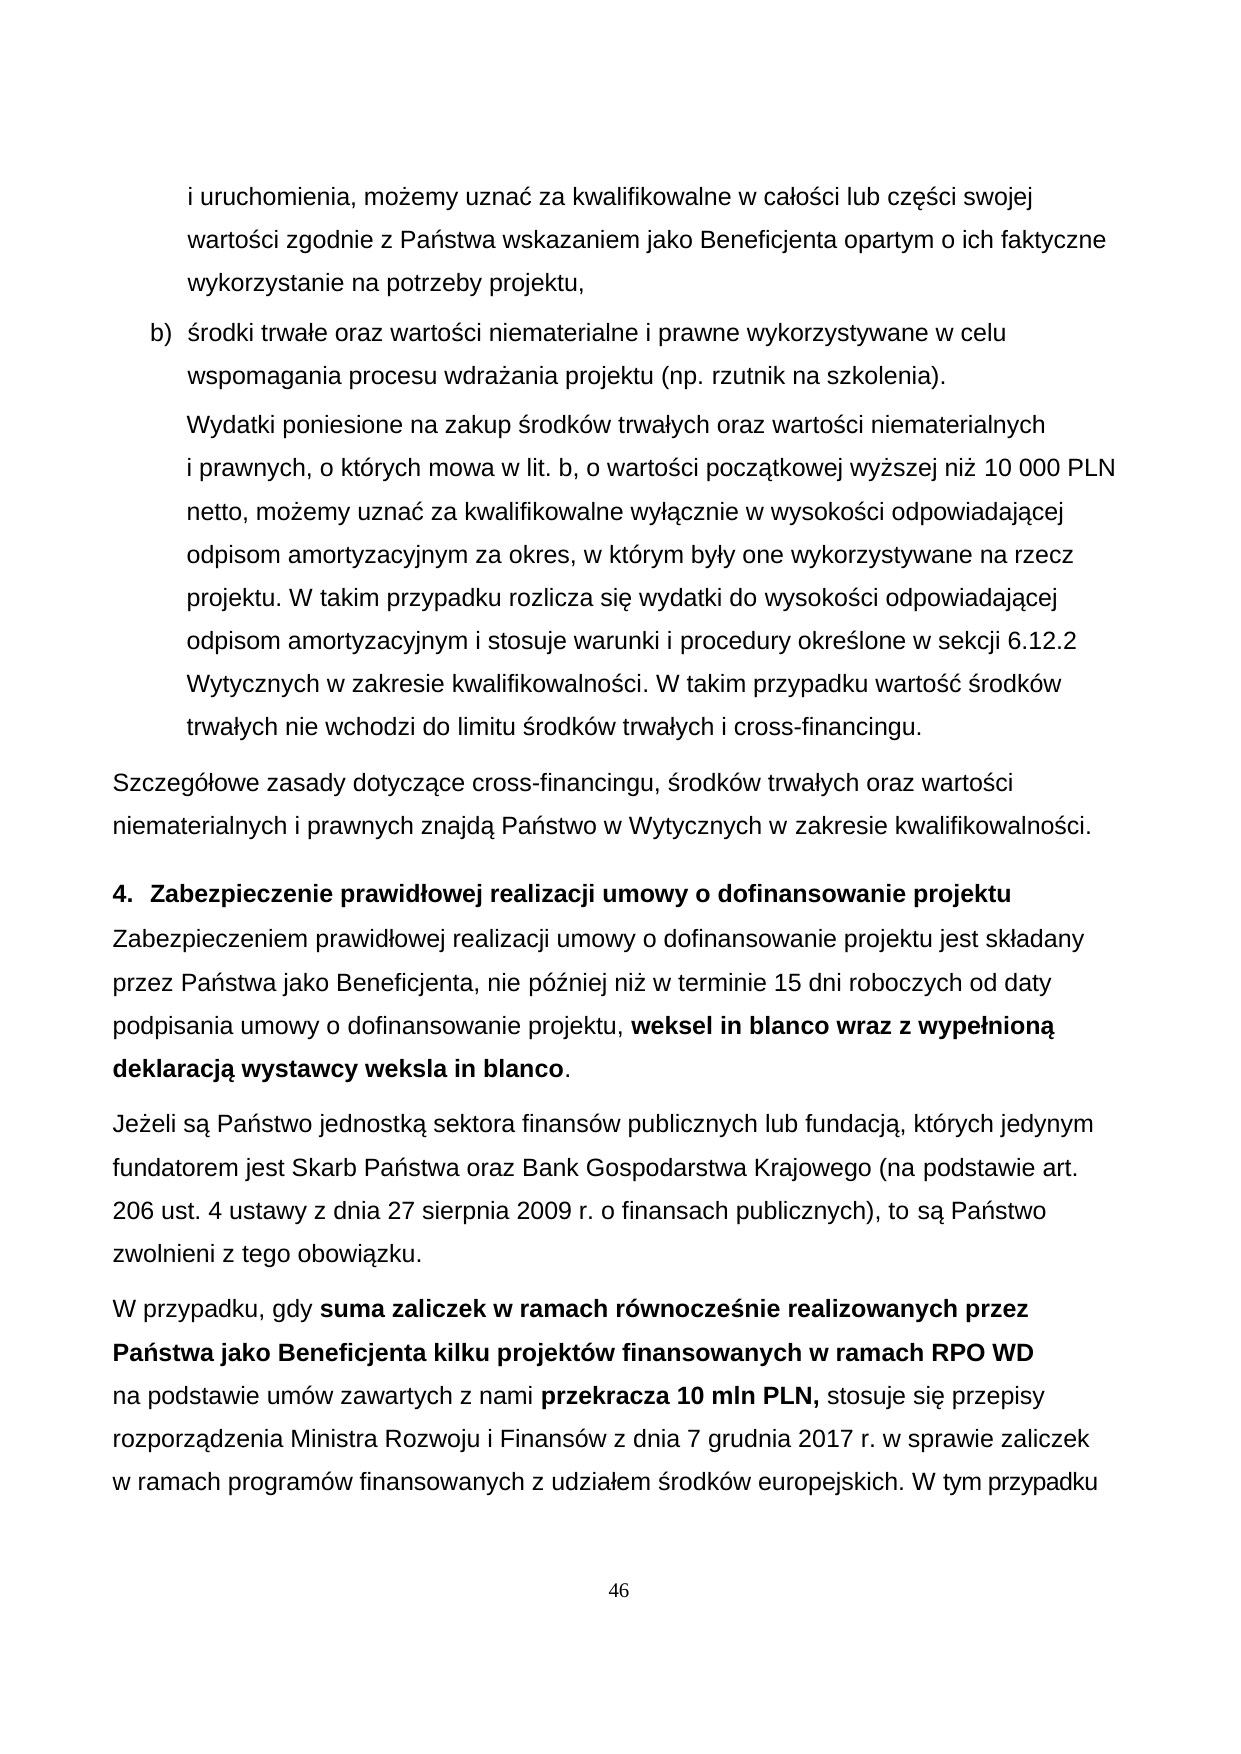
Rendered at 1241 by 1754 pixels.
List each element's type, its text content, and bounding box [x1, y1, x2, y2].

subtitle Zabezpieczenie prawidłowej realizacji umowy o dofinansowanie projektu [112, 879, 1125, 908]
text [187, 182, 1125, 297]
text Szczegółowe zasady dotyczące cross-financingu, środków trwałych oraz wartości niematerialnych i prawnych znajdą Państwo w Wytycznych w zakresie kwalifikowalności. [112, 768, 1125, 839]
list środki trwałe oraz wartości niematerialne i prawne wykorzystywane w celu wspomagania procesu wdrażania projektu (np. rzutnik na szkolenia). [150, 318, 1125, 389]
text Zabezpieczeniem prawidłowej realizacji umowy o dofinansowanie projektu jest składany przez Państwa jako Beneficjenta, nie później niż w terminie 15 dni roboczych od daty podpisania umowy o dofinansowanie projektu, weksel in blanco wraz z wypełnioną deklaracją wystawcy weksla in blanco. [112, 924, 1125, 1083]
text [112, 1294, 1125, 1496]
text Jeżeli są Państwo jednostką sektora finansów publicznych lub fundacją, których jedynym fundatorem jest Skarb Państwa oraz Bank Gospodarstwa Krajowego (na podstawie art. 206 ust. 4 ustawy z dnia 27 sierpnia 2009 r. o finansach publicznych), to są Państwo zwolnieni z tego obowiązku. [112, 1109, 1125, 1268]
text Wydatki poniesione na zakup środków trwałych oraz wartości niematerialnych i prawnych, o których mowa w lit. b, o wartości początkowej wyższej niż 10 000 PLN netto, możemy uznać za kwalifikowalne wyłącznie w wysokości odpowiadającej odpisom amortyzacyjnym za okres, w którym były one wykorzystywane na rzecz projektu. W takim przypadku rozlicza się wydatki do wysokości odpowiadającej odpisom amortyzacyjnym i stosuje warunki i procedury określone w sekcji 6.12.2 Wytycznych w zakresie kwalifikowalności. W takim przypadku wartość środków trwałych nie wchodzi do limitu środków trwałych i cross-financingu. [186, 410, 1125, 741]
